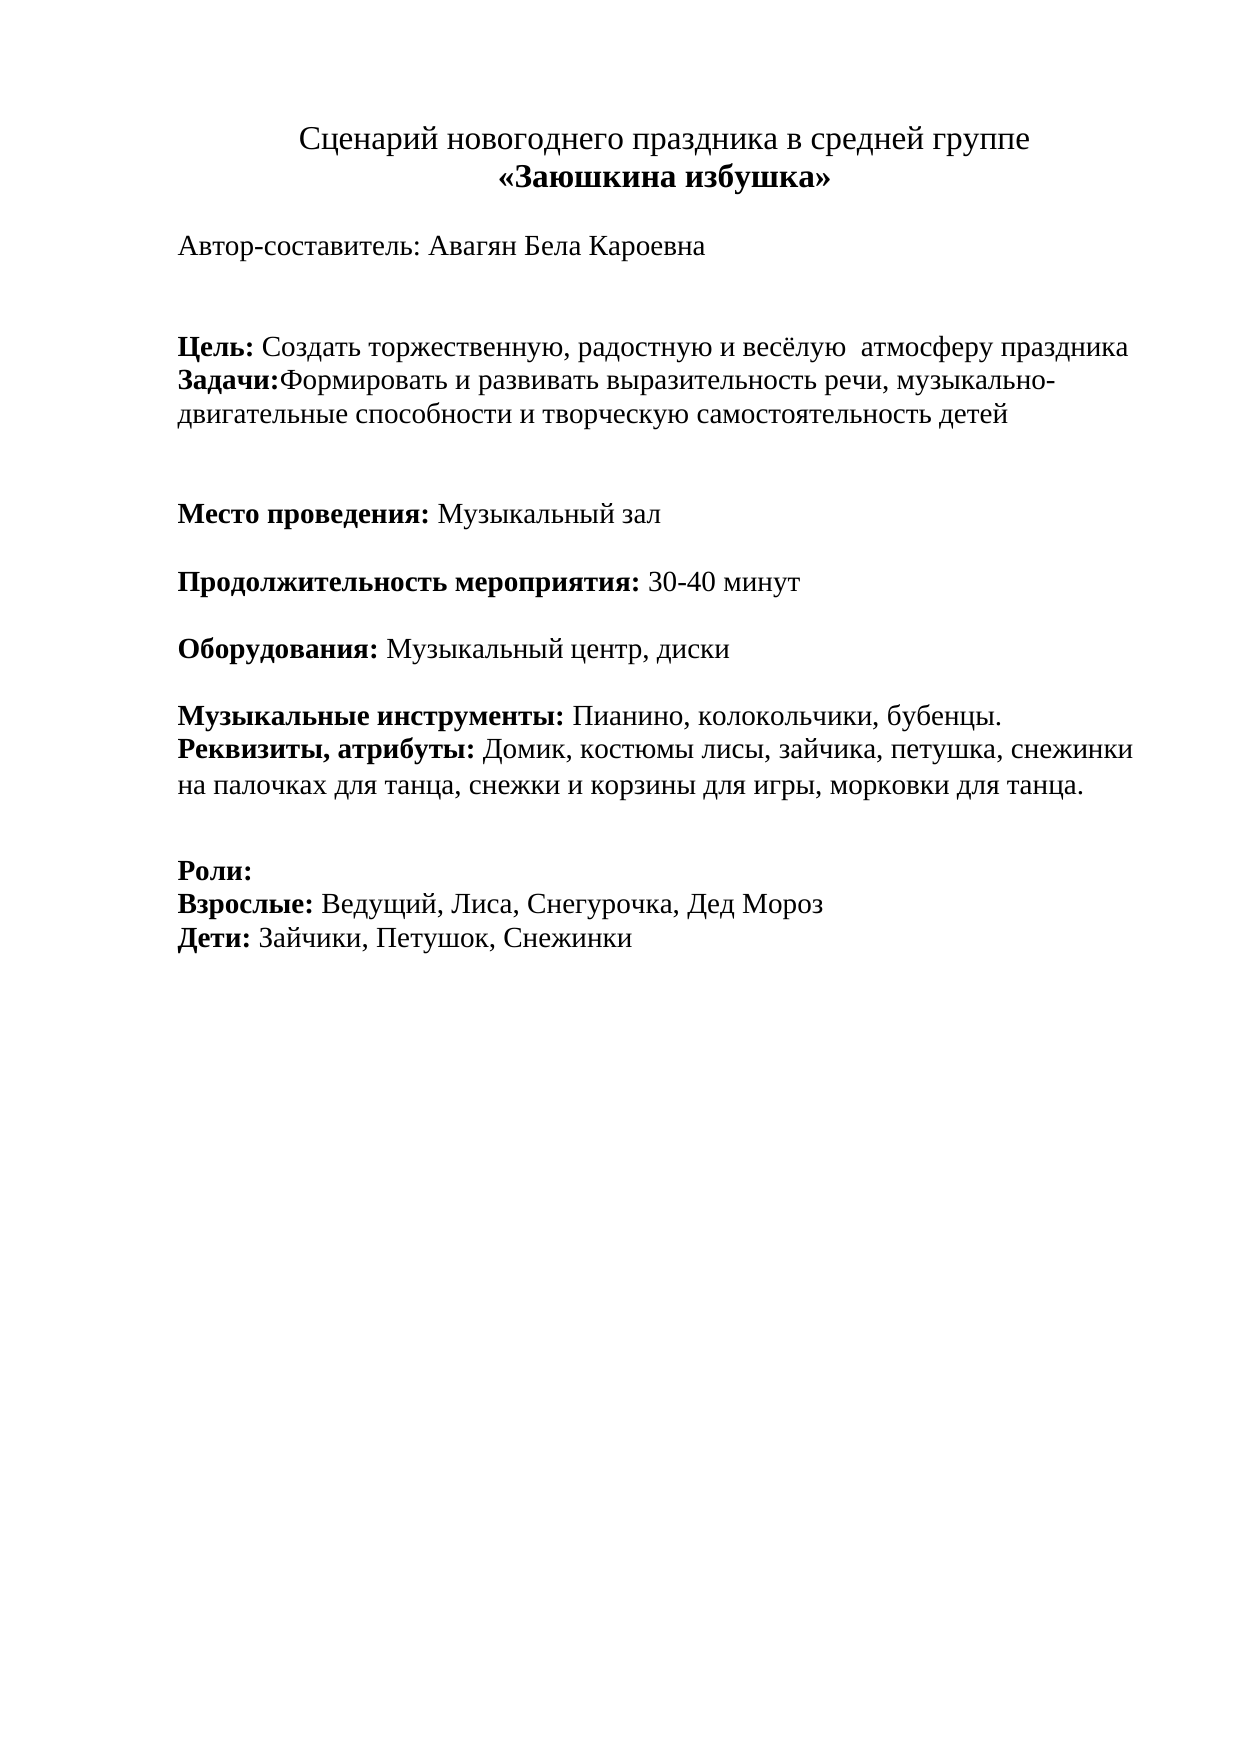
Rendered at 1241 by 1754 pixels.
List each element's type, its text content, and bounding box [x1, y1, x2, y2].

text Сценарий новогоднего праздника в средней группе [177, 118, 1152, 156]
text Цель: Создать торжественную, радостную и весёлую атмосферу праздника [177, 329, 1152, 362]
text Реквизиты, атрибуты: Домик, костюмы лисы, зайчика, петушка, снежинки на палочках для танца, снежки и корзины для игры, морковки для танца. [177, 731, 1152, 801]
text Продолжительность мероприятия: 30-40 минут [177, 564, 1152, 597]
text Место проведения: Музыкальный зал [177, 497, 1152, 530]
text Роли: [177, 853, 1152, 886]
text Оборудования: Музыкальный центр, диски [177, 631, 1152, 664]
text Дети: Зайчики, Петушок, Снежинки [177, 920, 1152, 953]
text Музыкальные инструменты: Пианино, колокольчики, бубенцы. [177, 698, 1152, 731]
text Задачи:Формировать и развивать выразительность речи, музыкально-двигательные способности и творческую самостоятельность детей [177, 362, 1152, 429]
text «Заюшкина избушка» [177, 156, 1152, 195]
text Взрослые: Ведущий, Лиса, Снегурочка, Дед Мороз [177, 886, 1152, 920]
text Автор-составитель: Авагян Бела Кароевна [177, 228, 1152, 262]
